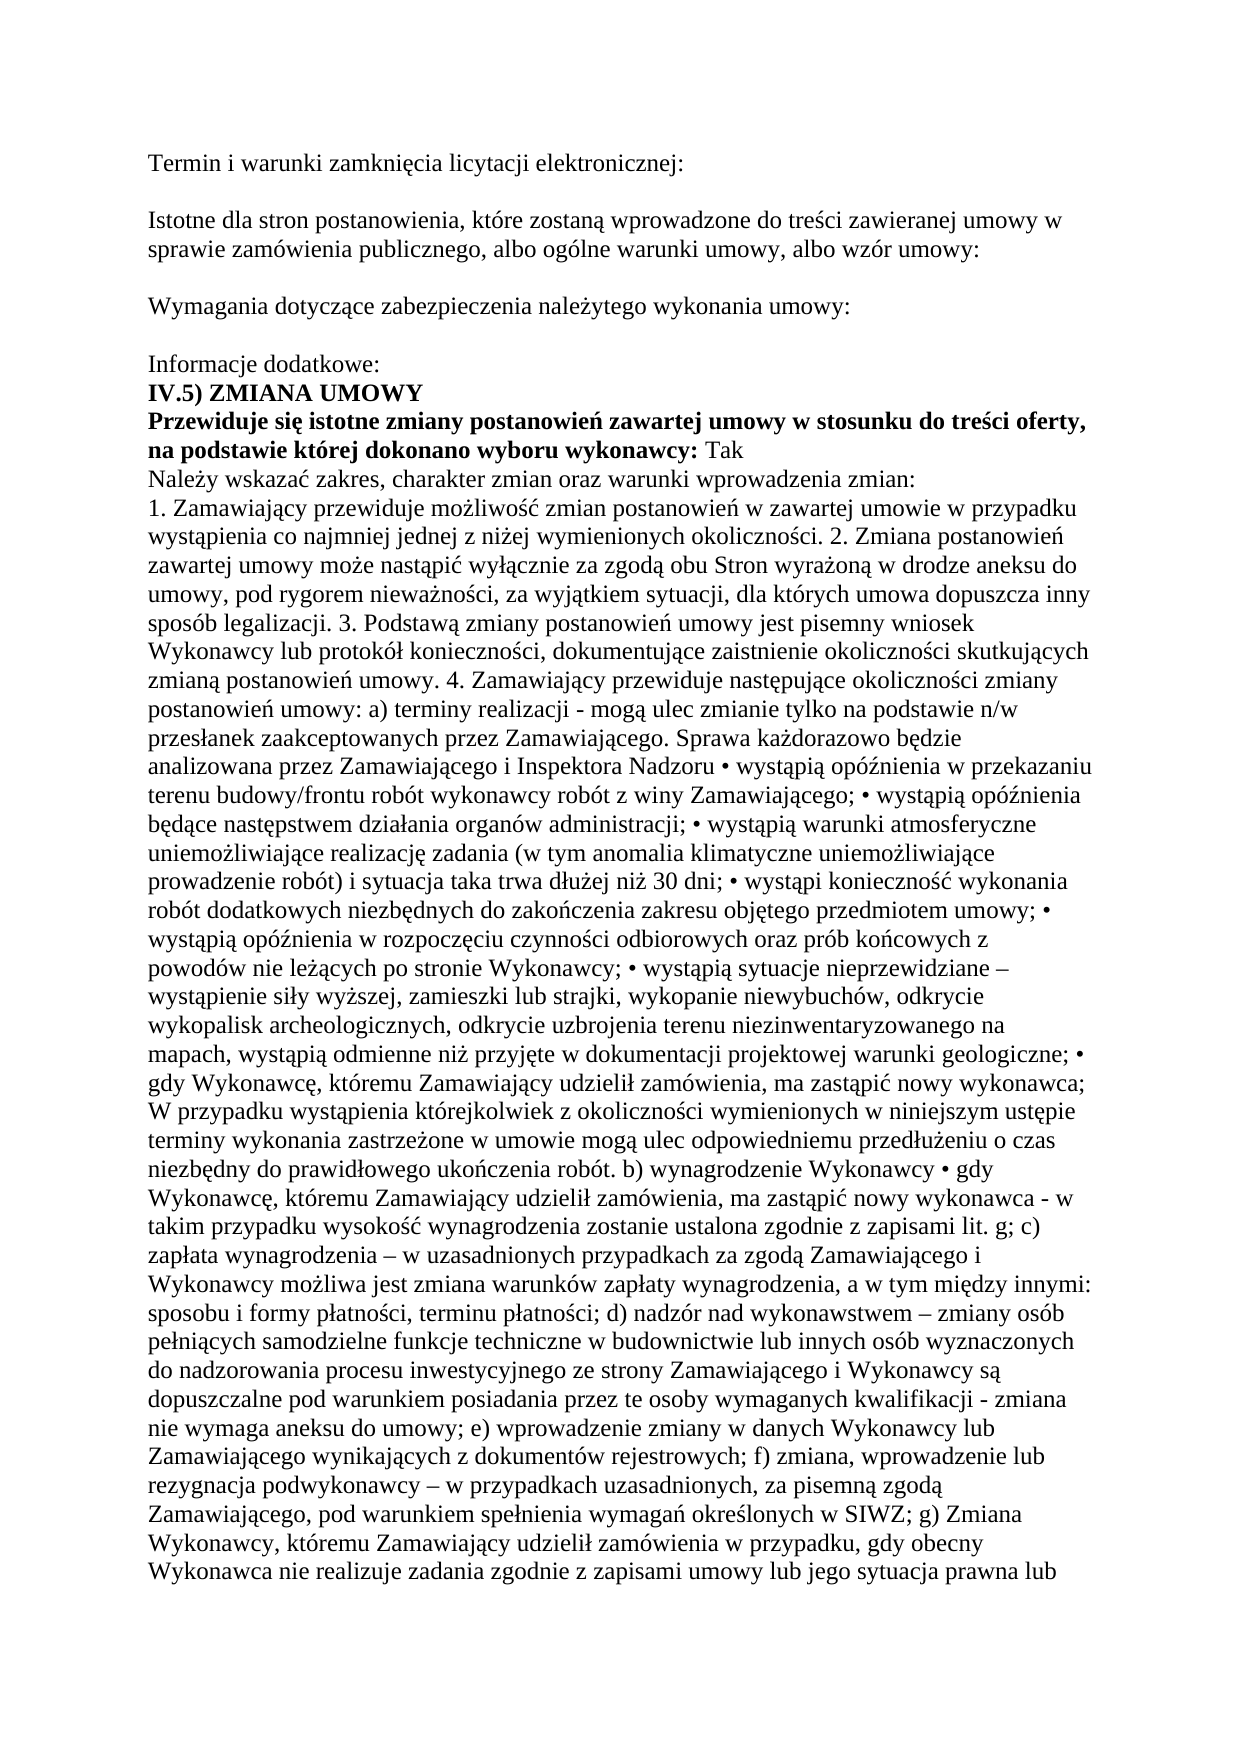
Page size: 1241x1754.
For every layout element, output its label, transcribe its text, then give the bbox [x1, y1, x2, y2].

text Wymagania dotyczące zabezpieczenia należytego wykonania umowy: [148, 263, 1093, 320]
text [148, 378, 1093, 1585]
text Informacje dodatkowe: [148, 320, 1093, 378]
text Termin i warunki zamknięcia licytacji elektronicznej: [148, 148, 1093, 176]
text Istotne dla stron postanowienia, które zostaną wprowadzone do treści zawieranej umowy w sprawie zamówienia publicznego, albo ogólne warunki umowy, albo wzór umowy: [148, 176, 1093, 263]
